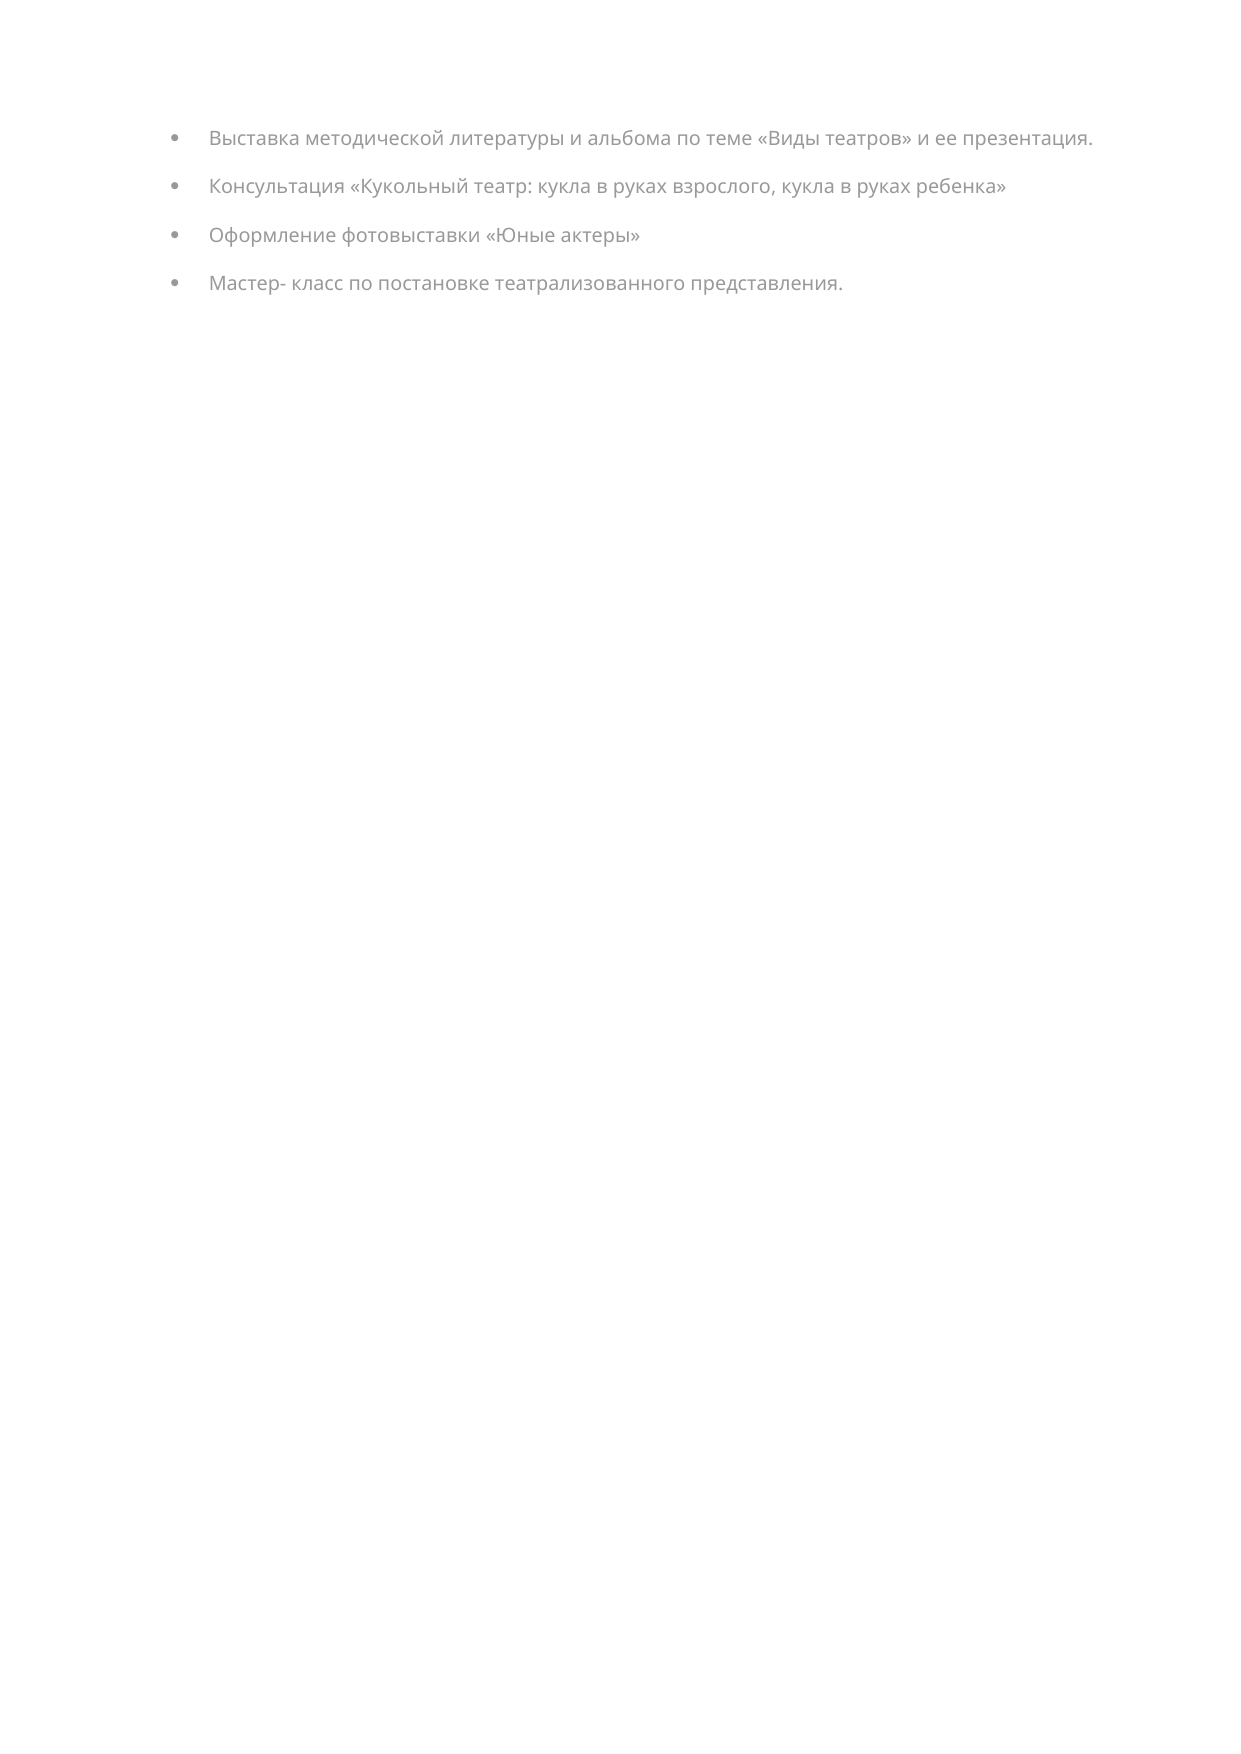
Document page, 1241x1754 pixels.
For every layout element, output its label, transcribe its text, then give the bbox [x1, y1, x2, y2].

list Мастер- класс по постановке театрализованного представления. [171, 263, 1152, 296]
list Консультация «Кукольный театр: кукла в руках взрослого, кукла в руках ребенка» [171, 167, 1152, 199]
list Выставка методической литературы и альбома по теме «Виды театров» и ее презентация. [171, 118, 1152, 151]
list Оформление фотовыставки «Юные актеры» [171, 215, 1152, 248]
